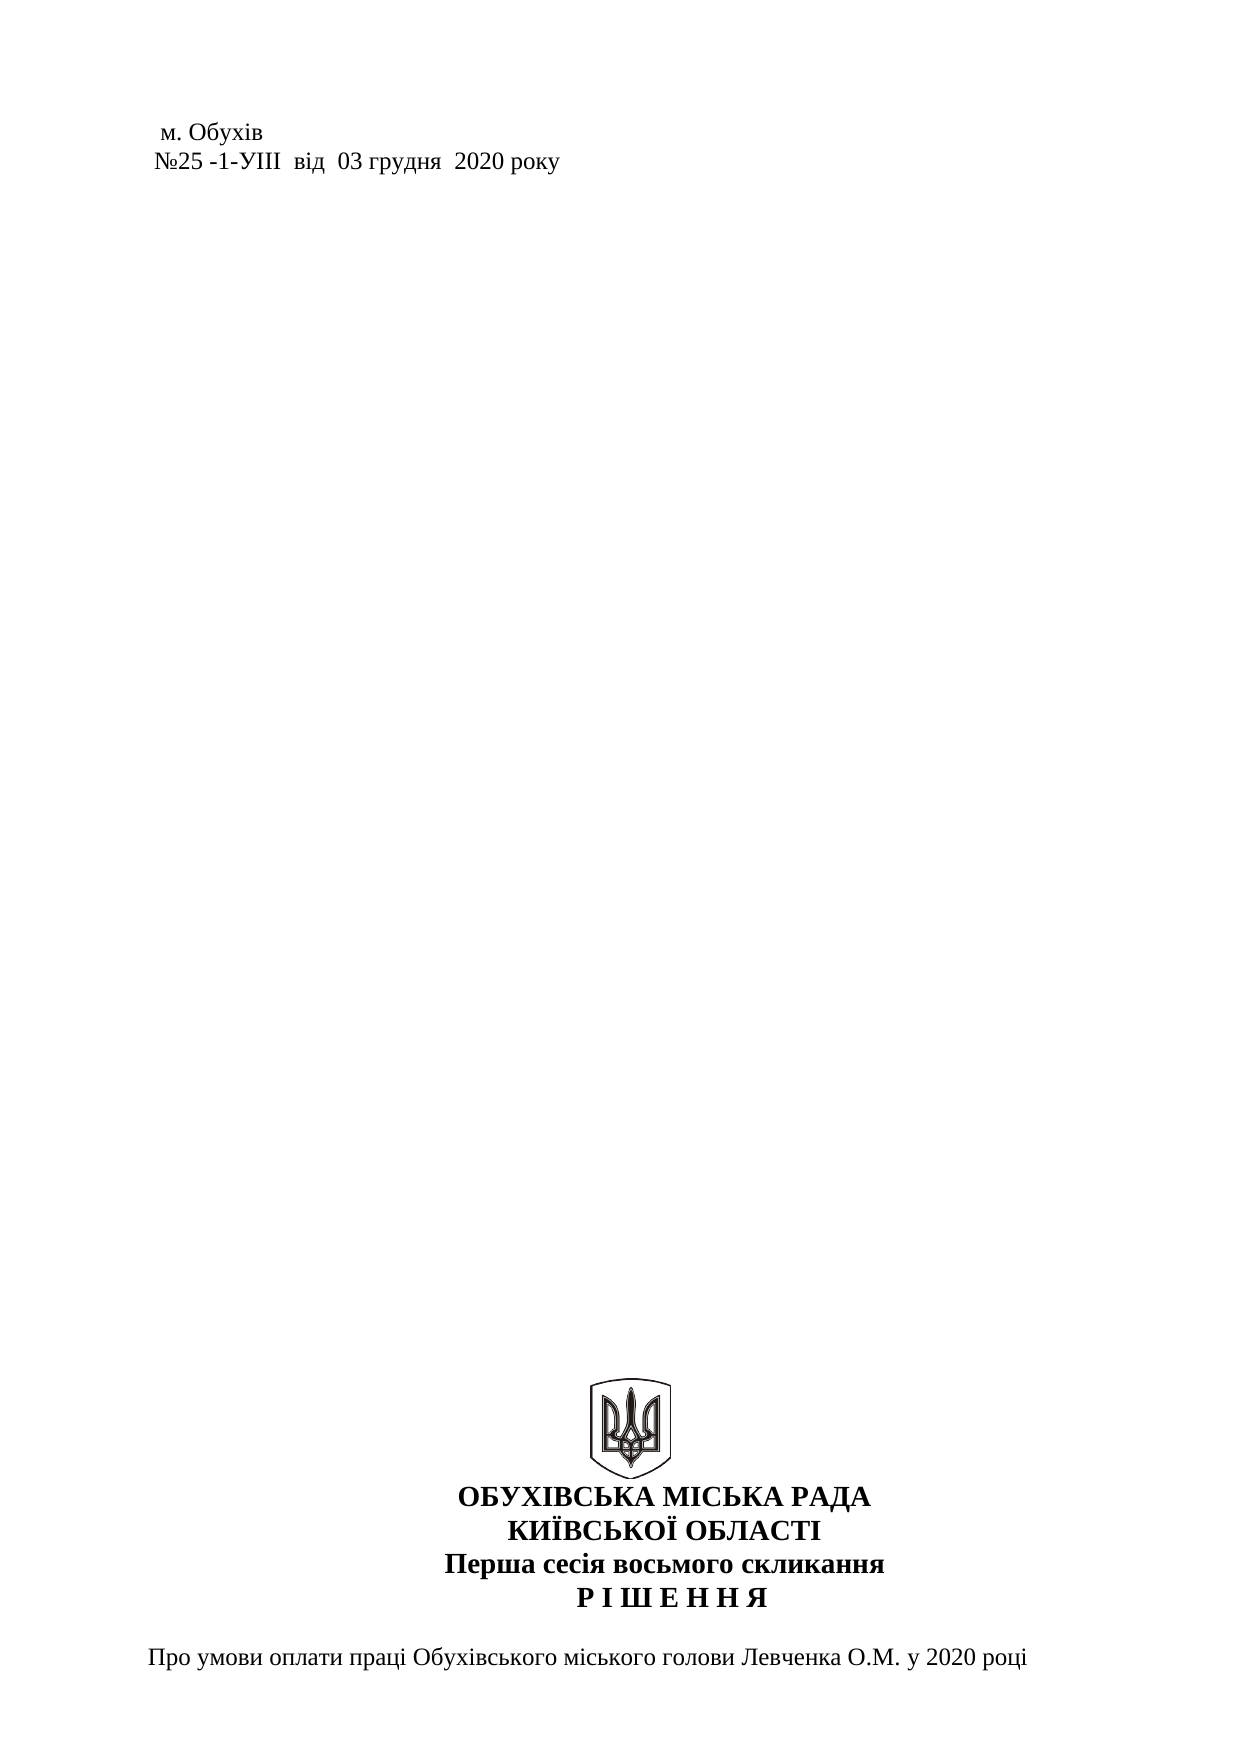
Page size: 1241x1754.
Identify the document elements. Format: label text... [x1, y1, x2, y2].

text м. Обухів [148, 117, 1181, 146]
text ОБУХІВСЬКА МІСЬКА РАДА [148, 1479, 1181, 1513]
text Про умови оплати праці Обухівського міського голови Левченка О.М. у 2020 році [148, 1642, 1181, 1671]
text Перша сесія восьмого скликання [148, 1546, 1181, 1580]
text Р І Ш Е Н Н Я [148, 1580, 1181, 1613]
text КИЇВСЬКОЇ ОБЛАСТІ [148, 1513, 1181, 1546]
text №25 -1-УІІІ від 03 грудня 2020 року [148, 146, 1181, 175]
